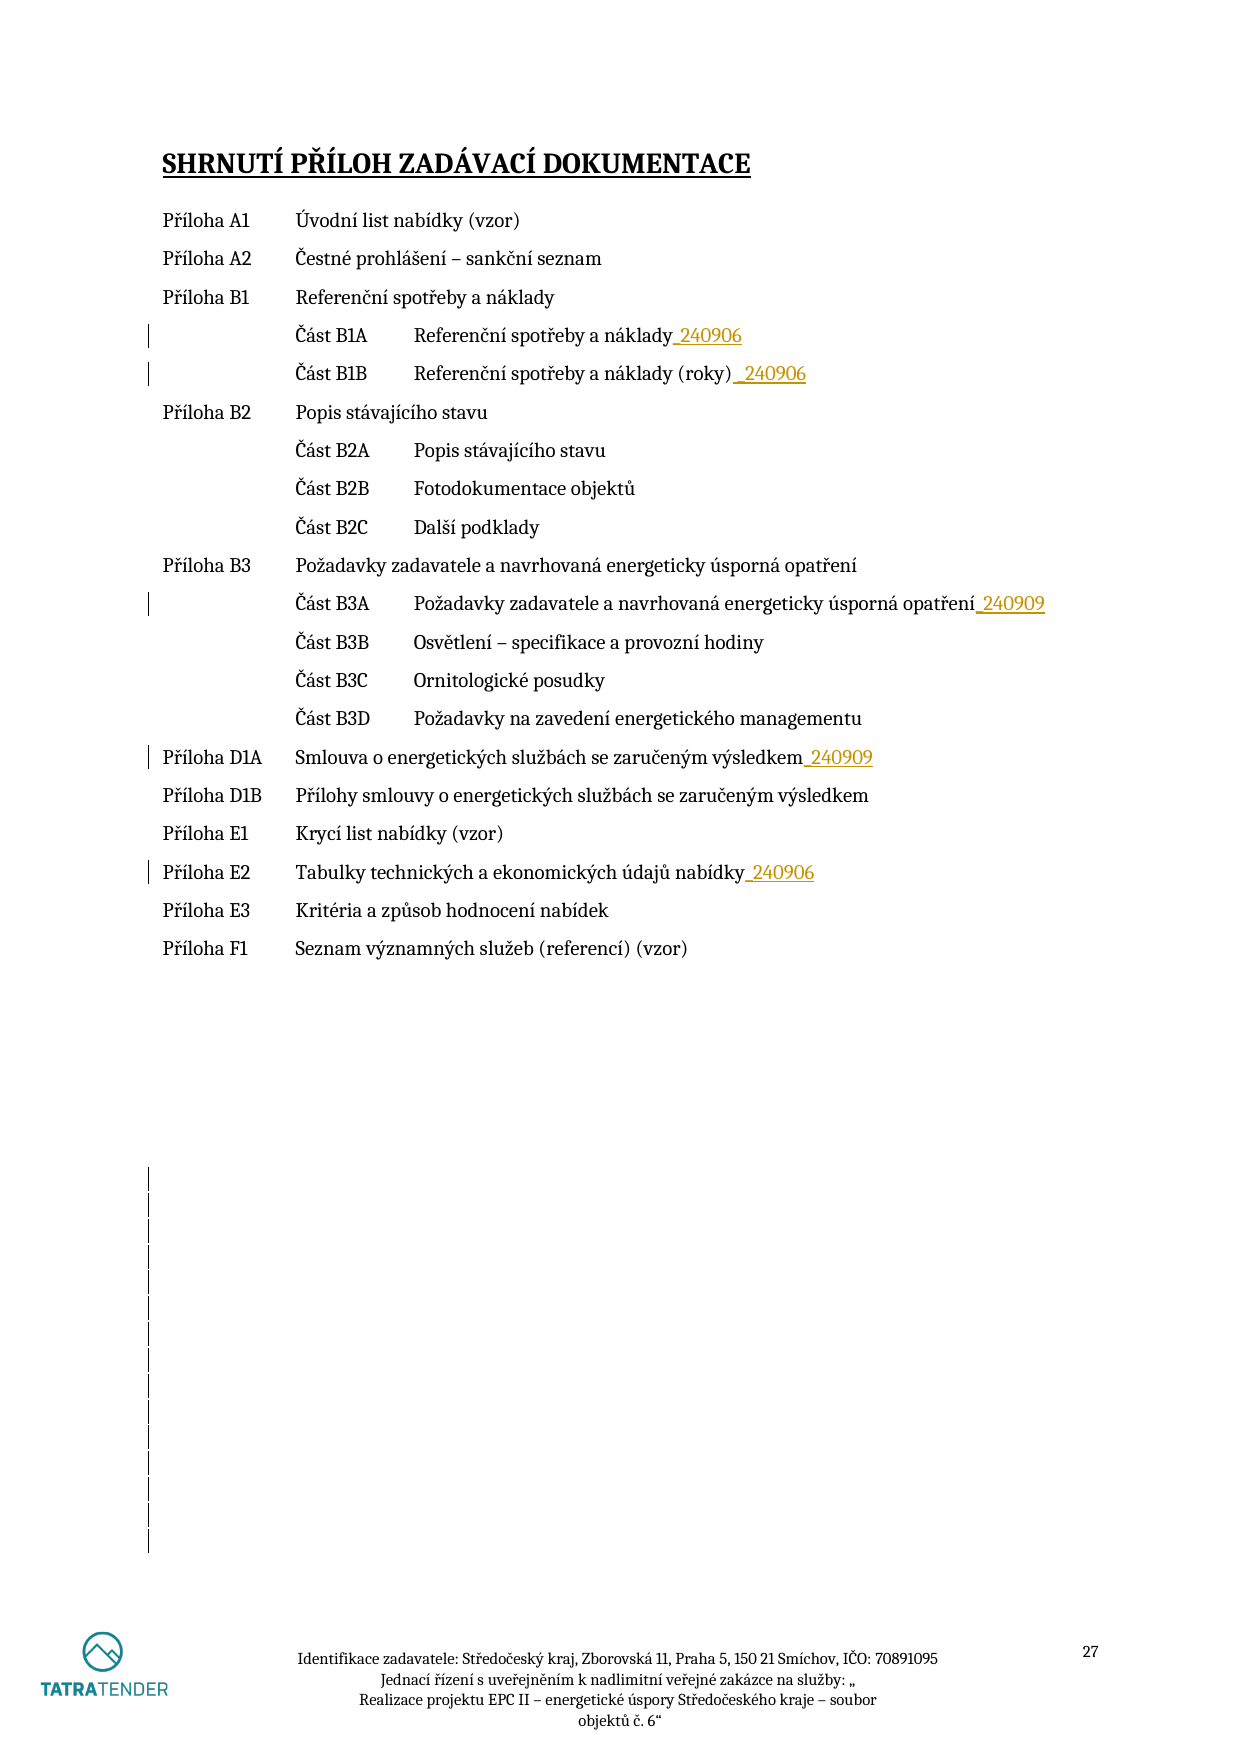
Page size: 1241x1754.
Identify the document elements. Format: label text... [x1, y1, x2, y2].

text Část B3D Požadavky na zavedení energetického managementu [295, 707, 1093, 731]
text Část B1A Referenční spotřeby a náklady [295, 324, 1093, 348]
text Příloha F1 Seznam významných služeb (referencí) (vzor) [162, 937, 1093, 961]
text Příloha B2 Popis stávajícího stavu [162, 400, 1093, 424]
text Příloha B1 Referenční spotřeby a náklady [162, 285, 1093, 309]
text Příloha B3 Požadavky zadavatele a navrhovaná energeticky úsporná opatření [162, 554, 1093, 578]
text Část B2B Fotodokumentace objektů [295, 477, 1093, 501]
text Část B3B Osvětlení – specifikace a provozní hodiny [295, 630, 1093, 654]
text Část B3A Požadavky zadavatele a navrhovaná energeticky úsporná opatření [295, 592, 1093, 616]
text Část B1B Referenční spotřeby a náklady (roky) [295, 362, 1093, 386]
text Příloha A1 Úvodní list nabídky (vzor) [162, 209, 1093, 233]
text Část B3C Ornitologické posudky [295, 669, 1093, 693]
text Příloha A2 Čestné prohlášení – sankční seznam [162, 247, 1093, 271]
text Příloha E1 Krycí list nabídky (vzor) [162, 822, 1093, 846]
text Příloha E2 Tabulky technických a ekonomických údajů nabídky [162, 860, 1093, 884]
text Část B2C Další podklady [295, 515, 1093, 539]
text Příloha D1B Přílohy smlouvy o energetických službách se zaručeným výsledkem [162, 784, 1093, 808]
text Příloha D1A Smlouva o energetických službách se zaručeným výsledkem [162, 745, 1093, 769]
text Část B2A Popis stávajícího stavu [295, 439, 1093, 463]
subtitle SHRNUTÍ PŘÍLOH ZADÁVACÍ DOKUMENTACE [162, 148, 1093, 181]
picture [20, 1621, 188, 1710]
text Příloha E3 Kritéria a způsob hodnocení nabídek [162, 899, 1093, 923]
